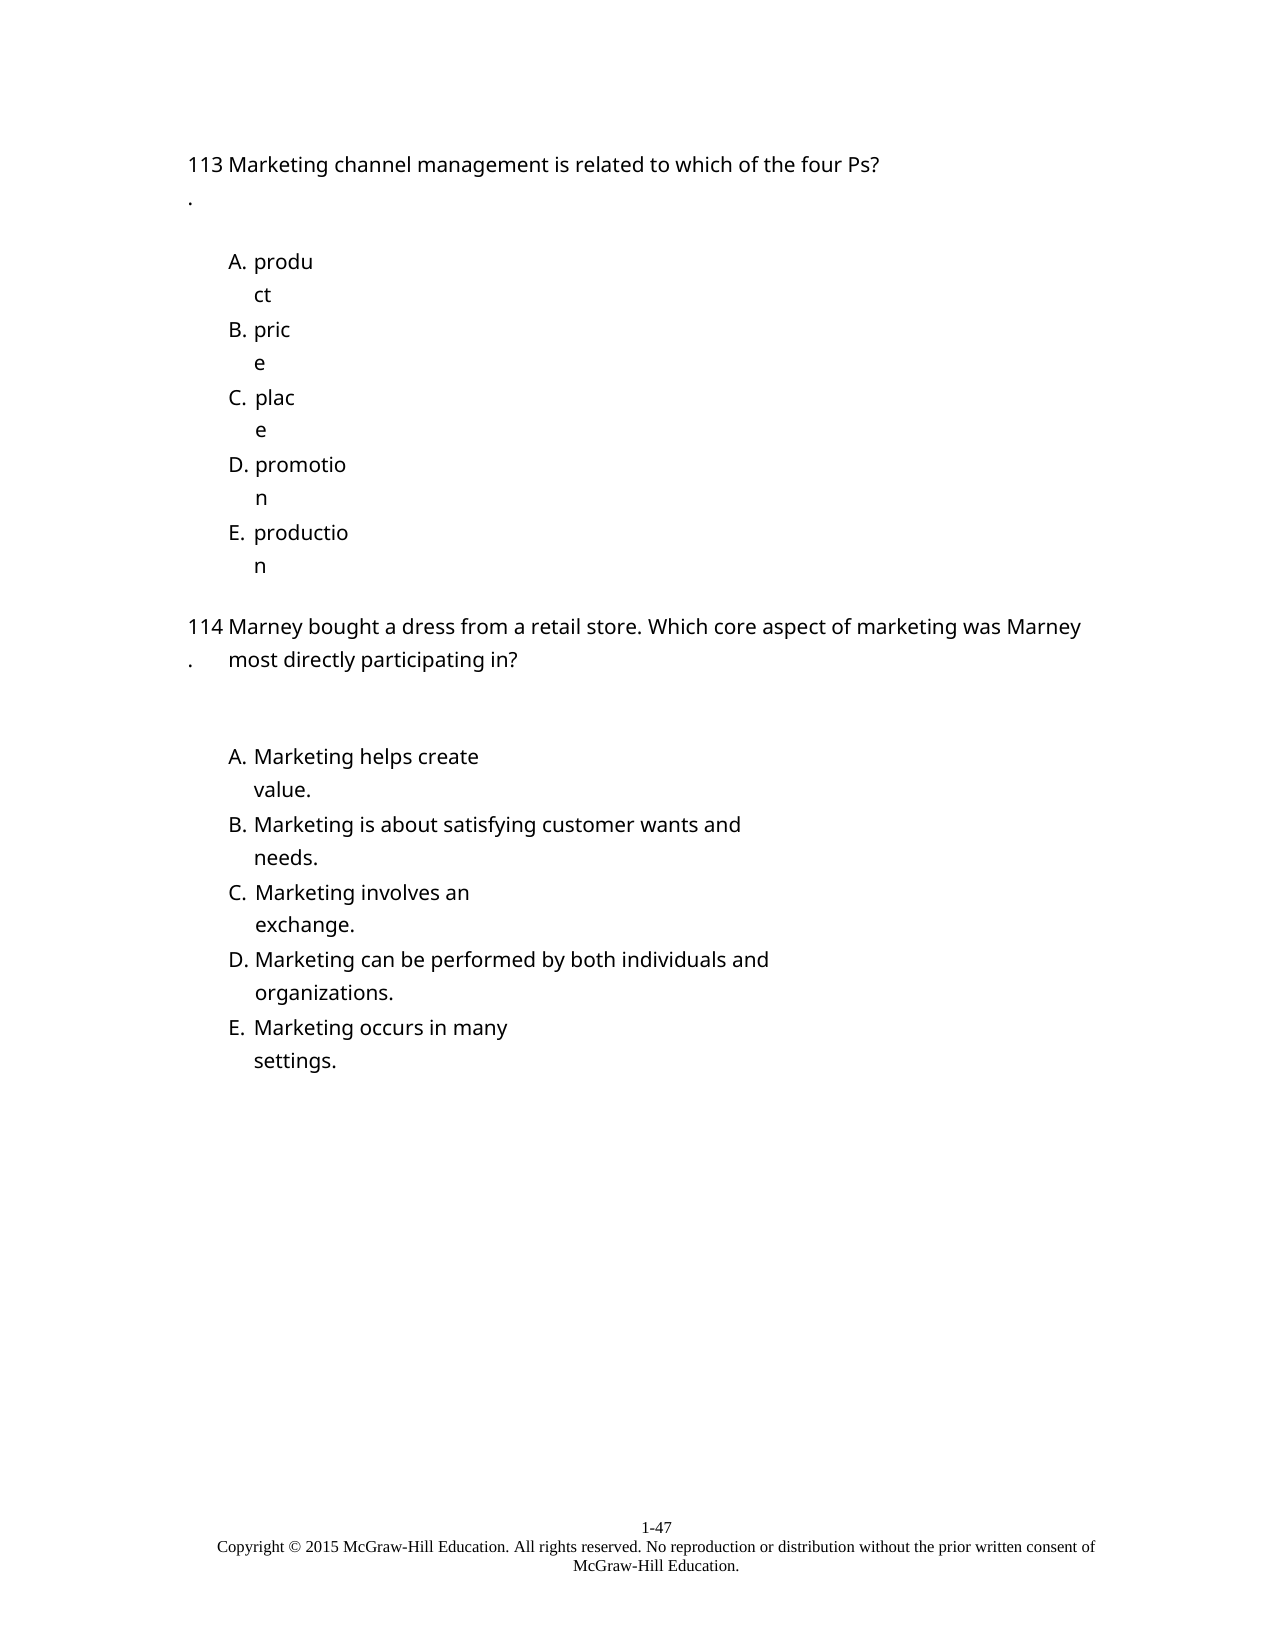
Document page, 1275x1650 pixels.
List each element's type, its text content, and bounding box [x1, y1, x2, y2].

table_header 113. [188, 150, 228, 583]
table_header Marney bought a dress from a retail store. Which core aspect of marketing was Marney most directly participating in? [228, 613, 1125, 1078]
table_header Marketing channel management is related to which of the four Ps? [228, 150, 1125, 583]
table_header 114. [188, 613, 228, 1078]
